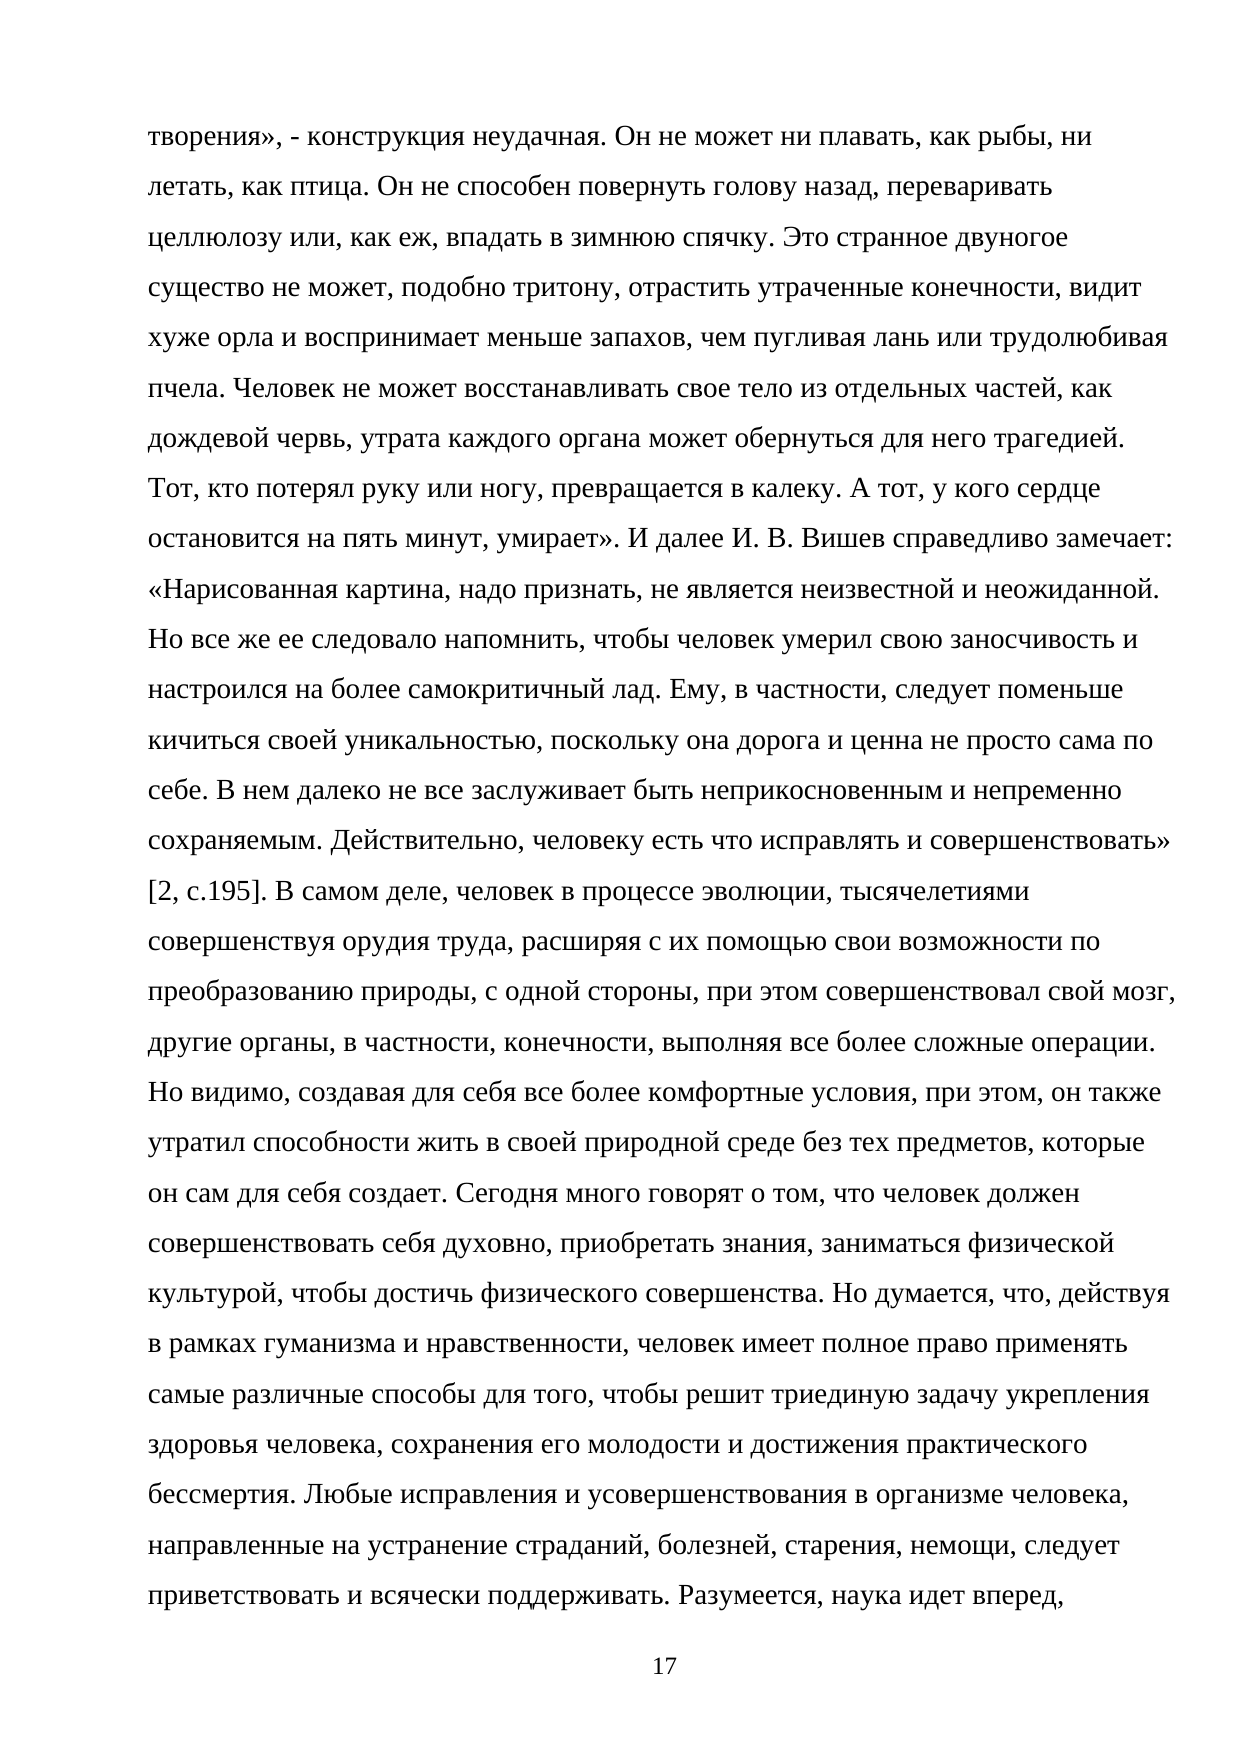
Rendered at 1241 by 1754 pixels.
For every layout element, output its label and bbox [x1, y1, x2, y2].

text [148, 118, 1181, 1611]
